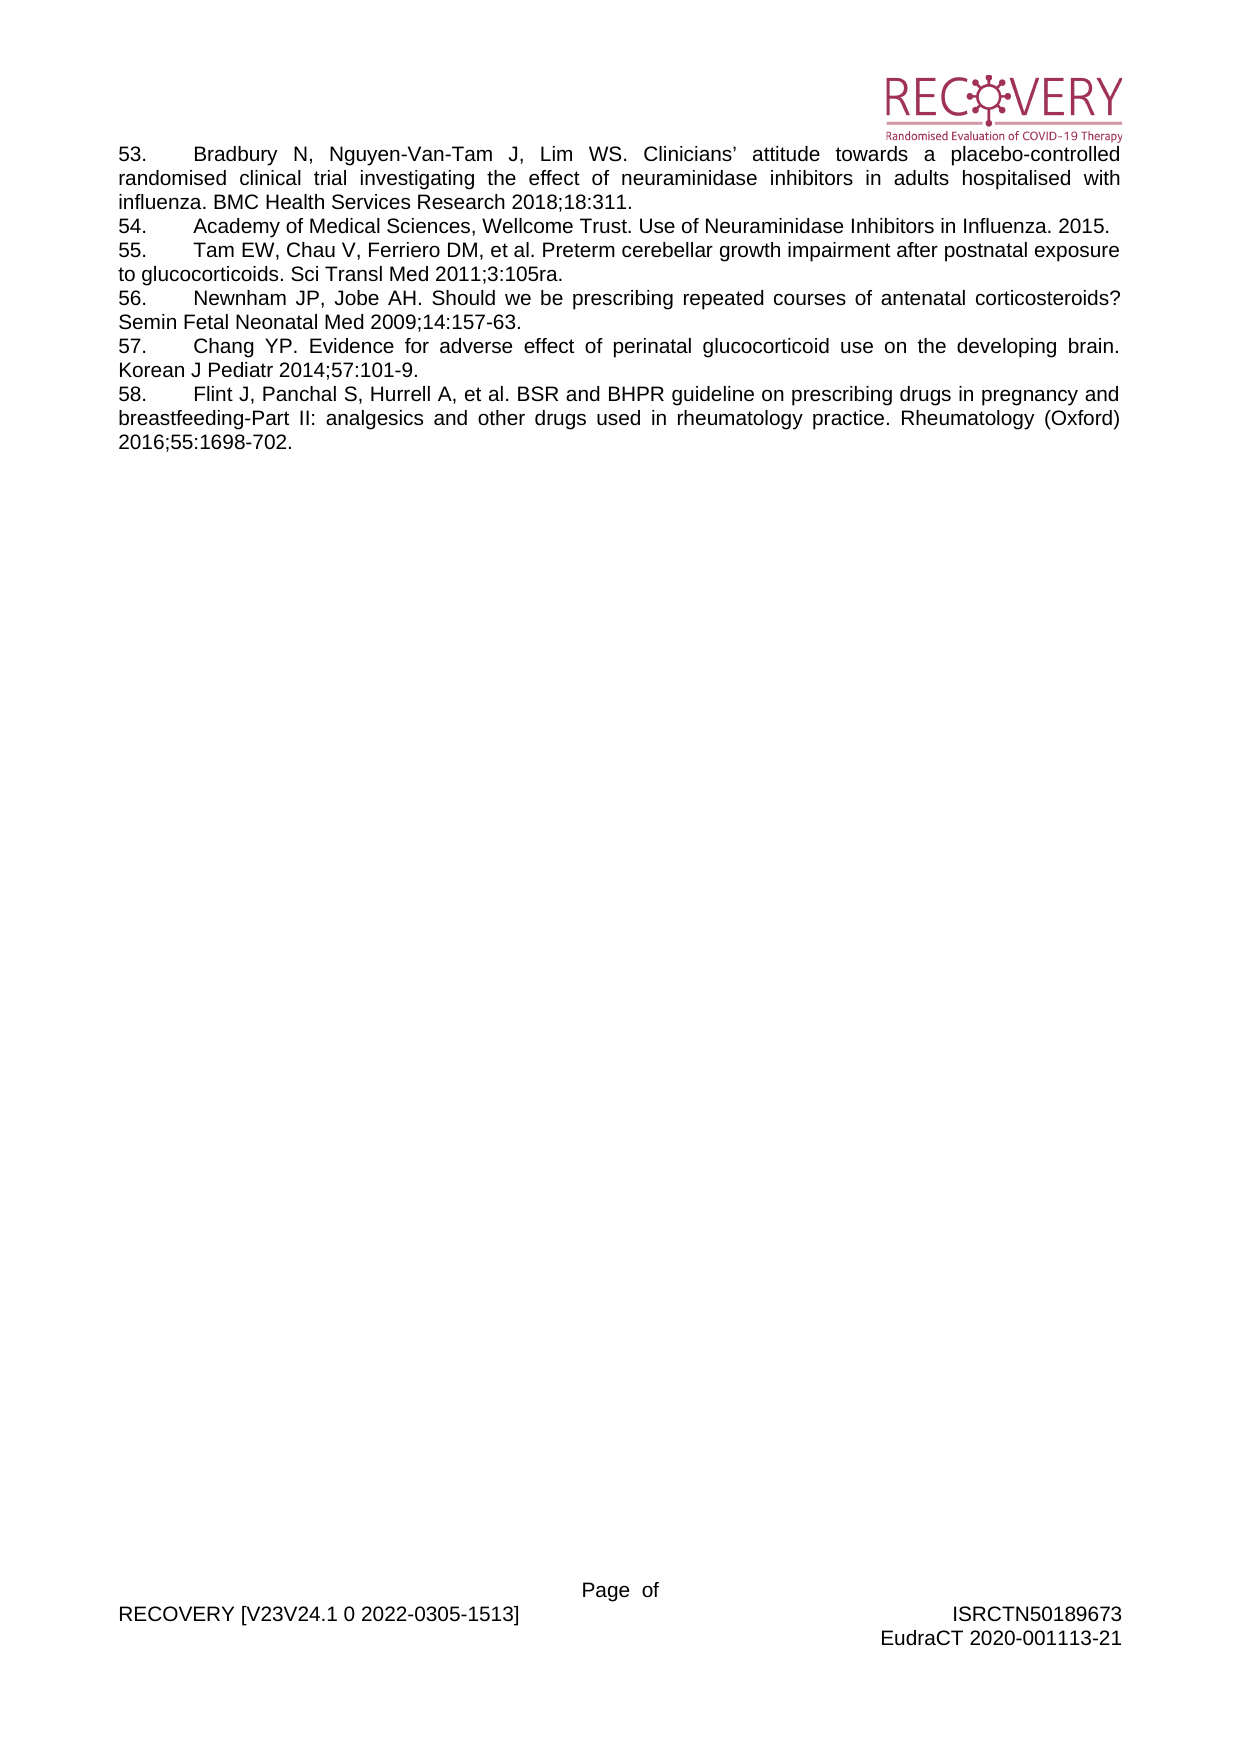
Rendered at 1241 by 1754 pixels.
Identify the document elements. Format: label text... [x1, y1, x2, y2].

text 56. Newnham JP, Jobe AH. Should we be prescribing repeated courses of antenatal corticosteroids? Semin Fetal Neonatal Med 2009;14:157-63. [118, 286, 1122, 334]
picture [886, 75, 1123, 143]
text 53. Bradbury N, Nguyen-Van-Tam J, Lim WS. Clinicians’ attitude towards a placebo-controlled randomised clinical trial investigating the effect of neuraminidase inhibitors in adults hospitalised with influenza. BMC Health Services Research 2018;18:311. [118, 142, 1122, 214]
text 57. Chang YP. Evidence for adverse effect of perinatal glucocorticoid use on the developing brain. Korean J Pediatr 2014;57:101-9. [118, 334, 1122, 382]
text 58. Flint J, Panchal S, Hurrell A, et al. BSR and BHPR guideline on prescribing drugs in pregnancy and breastfeeding-Part II: analgesics and other drugs used in rheumatology practice. Rheumatology (Oxford) 2016;55:1698-702. [118, 382, 1122, 454]
text 55. Tam EW, Chau V, Ferriero DM, et al. Preterm cerebellar growth impairment after postnatal exposure to glucocorticoids. Sci Transl Med 2011;3:105ra. [118, 238, 1122, 286]
text 54. Academy of Medical Sciences, Wellcome Trust. Use of Neuraminidase Inhibitors in Influenza. 2015. [118, 214, 1122, 238]
